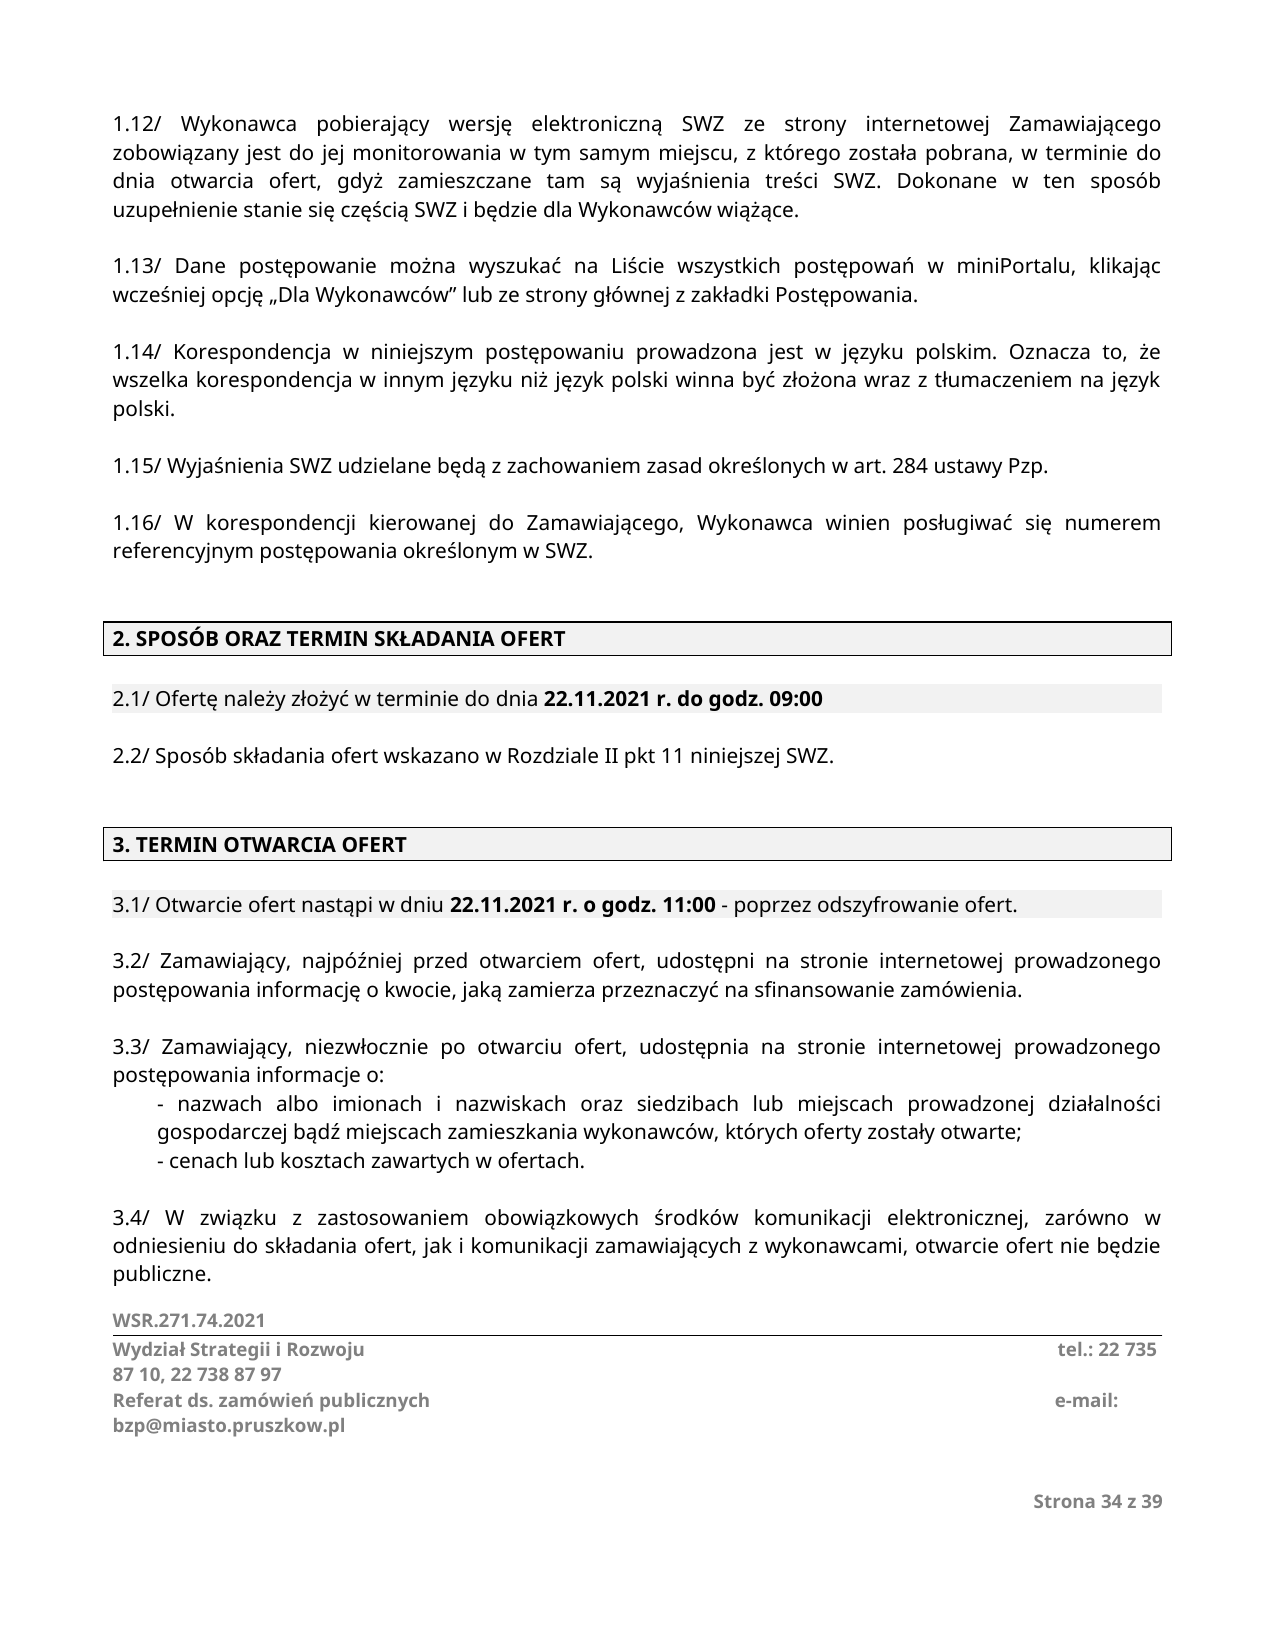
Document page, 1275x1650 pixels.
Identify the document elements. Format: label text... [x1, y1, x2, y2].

text 2.2/ Sposób składania ofert wskazano w Rozdziale II pkt 11 niniejszej SWZ. [112, 741, 1162, 770]
text 2.1/ Ofertę należy złożyć w terminie do dnia 22.11.2021 r. do godz. 09:00 [112, 684, 1162, 713]
text 1.14/ Korespondencja w niniejszym postępowaniu prowadzona jest w języku polskim. Oznacza to, że wszelka korespondencja w innym języku niż język polski winna być złożona wraz z tłumaczeniem na język polski. [112, 337, 1162, 422]
text 1.12/ Wykonawca pobierający wersję elektroniczną SWZ ze strony internetowej Zamawiającego zobowiązany jest do jej monitorowania w tym samym miejscu, z którego została pobrana, w terminie do dnia otwarcia ofert, gdyż zamieszczane tam są wyjaśnienia treści SWZ. Dokonane w ten sposób uzupełnienie stanie się częścią SWZ i będzie dla Wykonawców wiążące. [112, 109, 1162, 223]
text - nazwach albo imionach i nazwiskach oraz siedzibach lub miejscach prowadzonej działalności gospodarczej bądź miejscach zamieszkania wykonawców, których oferty zostały otwarte; [157, 1089, 1162, 1146]
text 3. TERMIN OTWARCIA OFERT [104, 828, 1171, 860]
text 2. SPOSÓB ORAZ TERMIN SKŁADANIA OFERT [104, 623, 1171, 655]
text 3.2/ Zamawiający, najpóźniej przed otwarciem ofert, udostępni na stronie internetowej prowadzonego postępowania informację o kwocie, jaką zamierza przeznaczyć na sfinansowanie zamówienia. [112, 947, 1162, 1003]
text - cenach lub kosztach zawartych w ofertach. [157, 1146, 1162, 1174]
text 3.4/ W związku z zastosowaniem obowiązkowych środków komunikacji elektronicznej, zarówno w odniesieniu do składania ofert, jak i komunikacji zamawiających z wykonawcami, otwarcie ofert nie będzie publiczne. [112, 1203, 1162, 1288]
text 1.13/ Dane postępowanie można wyszukać na Liście wszystkich postępowań w miniPortalu, klikając wcześniej opcję „Dla Wykonawców” lub ze strony głównej z zakładki Postępowania. [112, 252, 1162, 308]
text 3.3/ Zamawiający, niezwłocznie po otwarciu ofert, udostępnia na stronie internetowej prowadzonego postępowania informacje o: [112, 1032, 1162, 1089]
text 3.1/ Otwarcie ofert nastąpi w dniu 22.11.2021 r. o godz. 11:00 - poprzez odszyfrowanie ofert. [112, 890, 1162, 918]
text 1.15/ Wyjaśnienia SWZ udzielane będą z zachowaniem zasad określonych w art. 284 ustawy Pzp. [112, 451, 1162, 479]
text 1.16/ W korespondencji kierowanej do Zamawiającego, Wykonawca winien posługiwać się numerem referencyjnym postępowania określonym w SWZ. [112, 508, 1162, 564]
